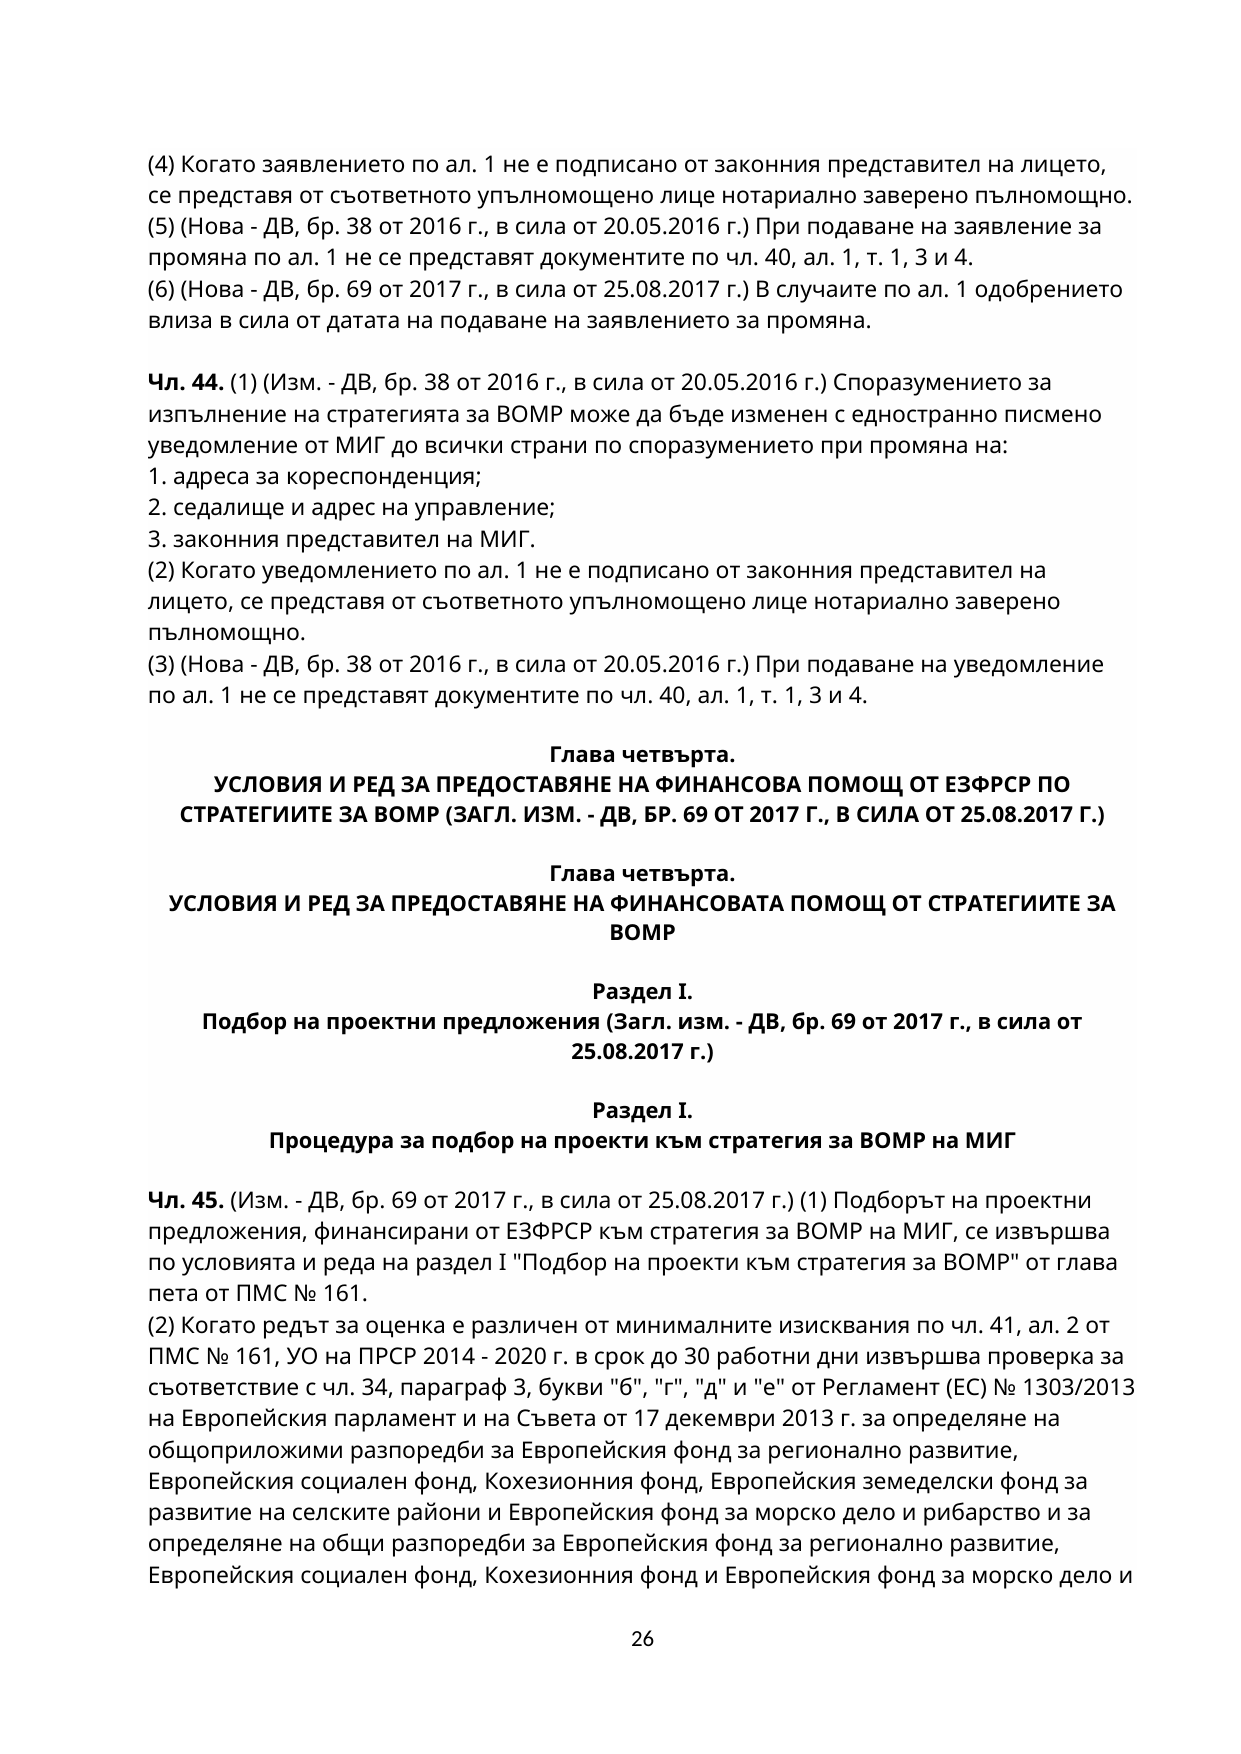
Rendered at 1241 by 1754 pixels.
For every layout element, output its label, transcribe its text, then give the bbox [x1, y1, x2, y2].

text Раздел I. Подбор на проектни предложения (Загл. изм. - ДВ, бр. 69 от 2017 г., в сила от 25.08.2017 г.) [148, 976, 1137, 1066]
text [148, 1309, 1137, 1590]
text 2. седалище и адрес на управление; [148, 491, 1137, 523]
text Раздел I. Процедура за подбор на проекти към стратегия за ВОМР на МИГ [148, 1095, 1137, 1154]
text (4) Когато заявлението по ал. 1 не е подписано от законния представител на лицето, се представя от съответното упълномощено лице нотариално заверено пълномощно. [148, 148, 1137, 210]
text (2) Когато уведомлението по ал. 1 не е подписано от законния представител на лицето, се представя от съответното упълномощено лице нотариално заверено пълномощно. [148, 554, 1137, 648]
text (5) (Нова - ДВ, бр. 38 от 2016 г., в сила от 20.05.2016 г.) При подаване на заявление за промяна по ал. 1 не се представят документите по чл. 40, ал. 1, т. 1, 3 и 4. [148, 210, 1137, 273]
text Глава четвърта. УСЛОВИЯ И РЕД ЗА ПРЕДОСТАВЯНЕ НА ФИНАНСОВАТА ПОМОЩ ОТ СТРАТЕГИИТЕ ЗА ВОМР [148, 858, 1137, 947]
text (6) (Нова - ДВ, бр. 69 от 2017 г., в сила от 25.08.2017 г.) В случаите по ал. 1 одобрението влиза в сила от датата на подаване на заявлението за промяна. [148, 273, 1137, 335]
text Чл. 44. (1) (Изм. - ДВ, бр. 38 от 2016 г., в сила от 20.05.2016 г.) Споразумението за изпълнение на стратегията за ВОМР може да бъде изменен с едностранно писмено уведомление от МИГ до всички страни по споразумението при промяна на: [148, 366, 1137, 460]
text Чл. 45. (Изм. - ДВ, бр. 69 от 2017 г., в сила от 25.08.2017 г.) (1) Подборът на проектни предложения, финансирани от ЕЗФРСР към стратегия за ВОМР на МИГ, се извършва по условията и реда на раздел I "Подбор на проекти към стратегия за ВОМР" от глава пета от ПМС № 161. [148, 1184, 1137, 1309]
text 3. законния представител на МИГ. [148, 523, 1137, 554]
text (3) (Нова - ДВ, бр. 38 от 2016 г., в сила от 20.05.2016 г.) При подаване на уведомление по ал. 1 не се представят документите по чл. 40, ал. 1, т. 1, 3 и 4. [148, 648, 1137, 710]
text 1. адреса за кореспонденция; [148, 460, 1137, 491]
text Глава четвърта. УСЛОВИЯ И РЕД ЗА ПРЕДОСТАВЯНЕ НА ФИНАНСОВА ПОМОЩ ОТ ЕЗФРСР ПО СТРАТЕГИИТЕ ЗА ВОМР (ЗАГЛ. ИЗМ. - ДВ, БР. 69 ОТ 2017 Г., В СИЛА ОТ 25.08.2017 Г.) [148, 739, 1137, 829]
